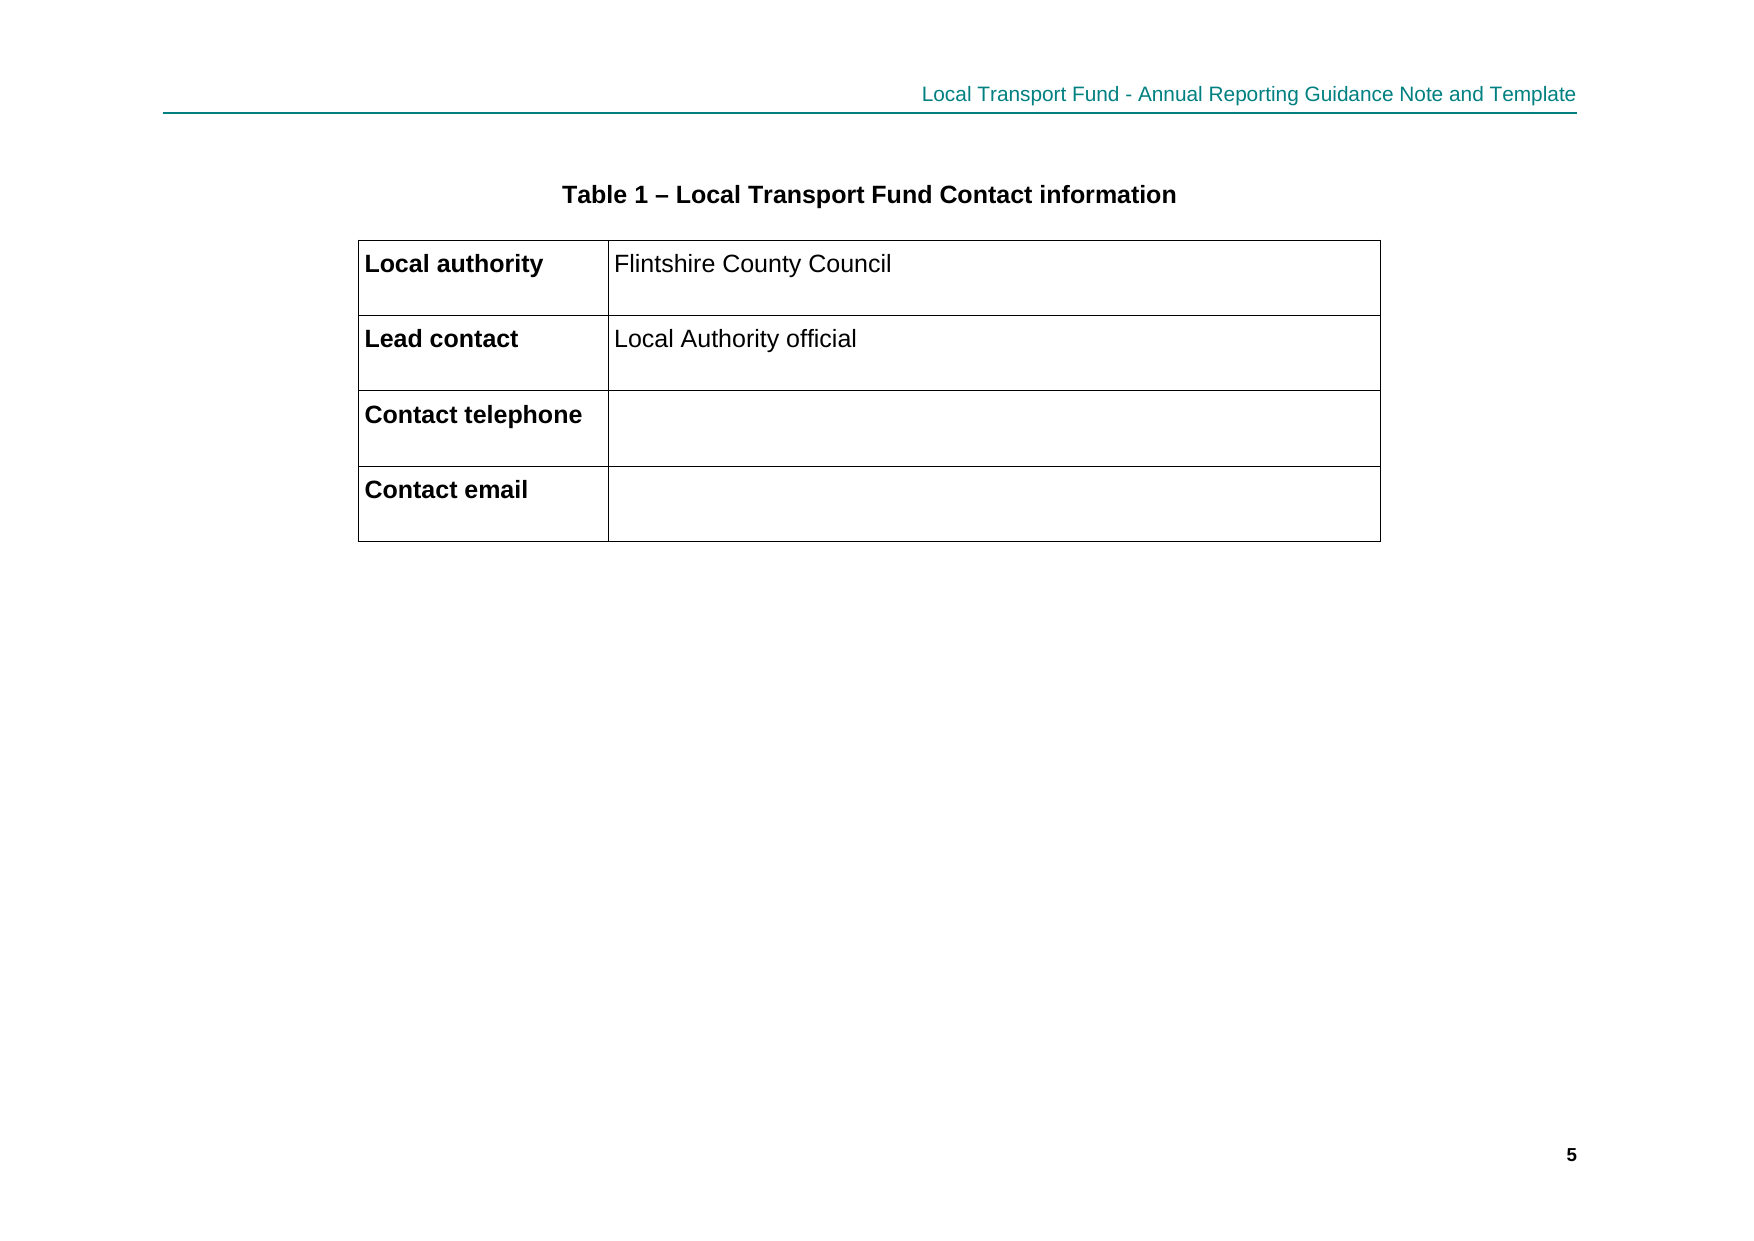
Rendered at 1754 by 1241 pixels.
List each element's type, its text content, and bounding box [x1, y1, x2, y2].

table_cell Contact telephone [359, 391, 608, 466]
table_header Local authority [359, 241, 608, 315]
table_cell Local Authority official [609, 316, 1380, 390]
table_cell [609, 467, 1380, 541]
table_cell Contact email [359, 467, 608, 541]
table_cell Lead contact [359, 316, 608, 390]
subtitle Table 1 – Local Transport Fund Contact information [162, 177, 1577, 208]
table_cell [609, 391, 1380, 466]
table_header Flintshire County Council [609, 241, 1380, 315]
